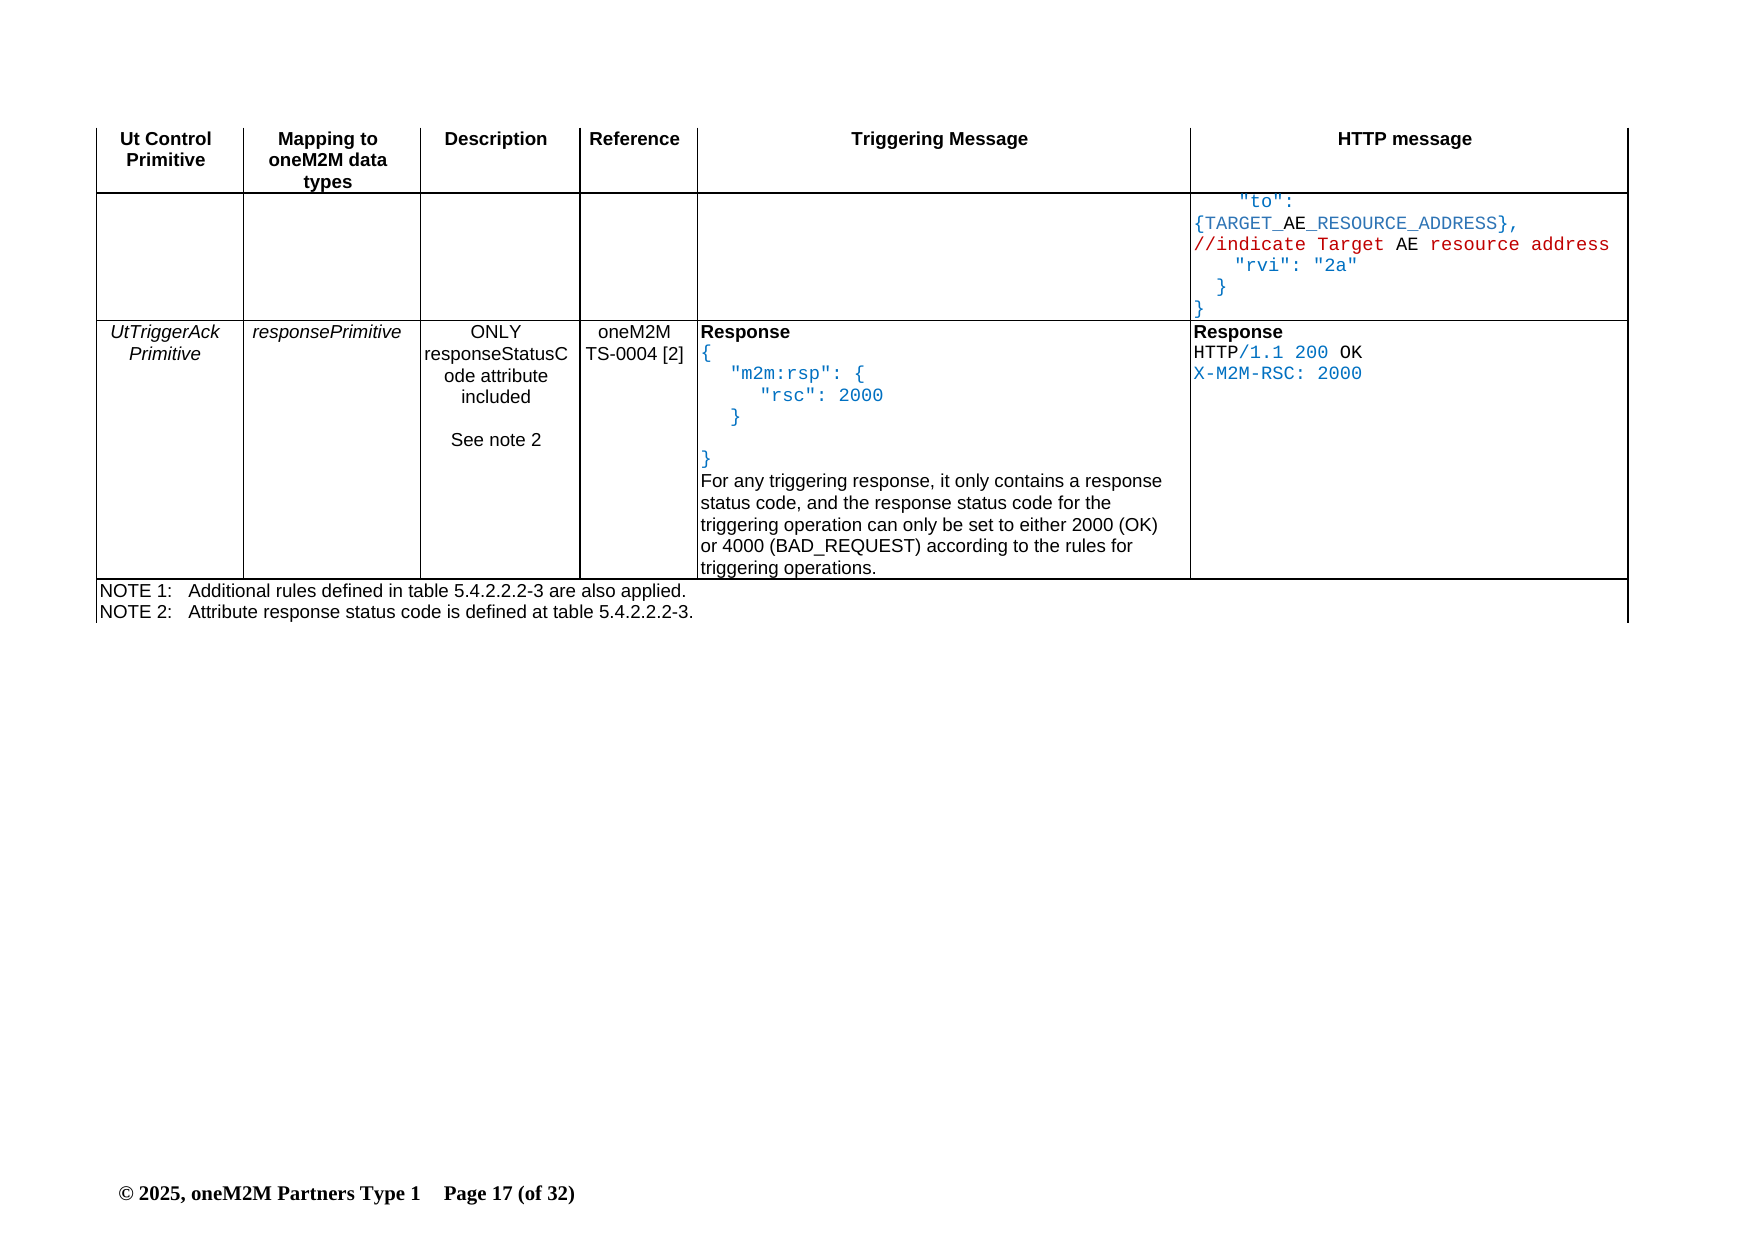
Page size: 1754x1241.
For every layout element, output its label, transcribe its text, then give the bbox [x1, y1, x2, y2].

table_cell Response HTTP/1.1 200 OK X-M2M-RSC: 2000 [1191, 321, 1627, 578]
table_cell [698, 194, 1190, 320]
table_header HTTP message [1191, 128, 1627, 192]
table_cell NOTE 1: Additional rules defined in table 5.4.2.2.2-3 are also applied. NOTE 2: Attribute response status code is defined at table 5.4.2.2.2-3. [97, 580, 1627, 623]
table_cell oneM2M TS-0004 [2] [581, 321, 697, 578]
table_cell Response { "m2m:rsp": { "rsc": 2000 } } For any triggering response, it only contains a response status code, and the response status code for the triggering operation can only be set to either 2000 (OK) or 4000 (BAD_REQUEST) according to the rules for triggering operations. [698, 321, 1190, 578]
table_cell ONLY responseStatusCode attribute included See note 2 [421, 321, 579, 578]
table_header Description [421, 128, 579, 192]
table_header Triggering Message [698, 128, 1190, 192]
table_header Reference [581, 128, 697, 192]
table_header Ut Control Primitive [97, 128, 243, 192]
table_cell responsePrimitive [244, 321, 420, 578]
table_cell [1191, 194, 1627, 320]
table_header Mapping to oneM2M data types [244, 128, 420, 192]
table_cell UtTriggerAck Primitive [97, 321, 243, 578]
